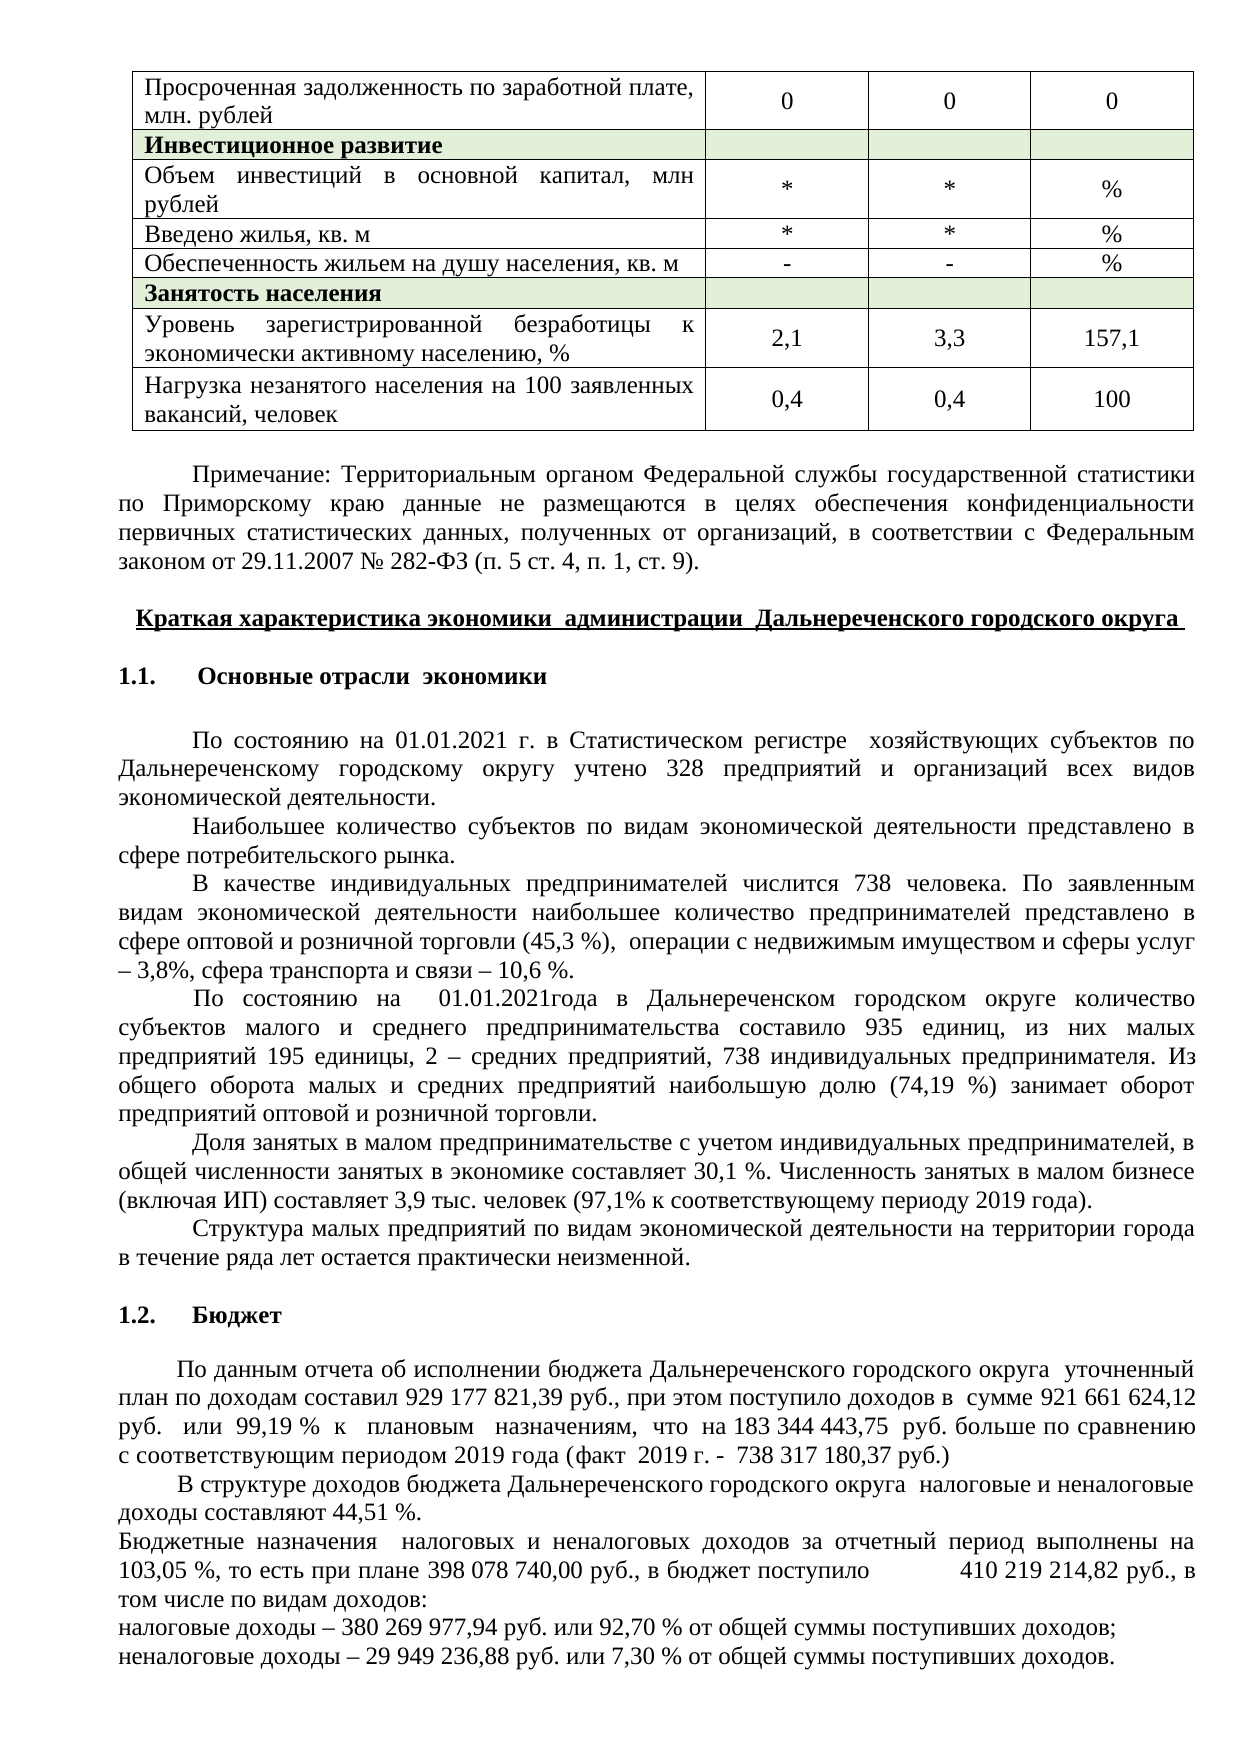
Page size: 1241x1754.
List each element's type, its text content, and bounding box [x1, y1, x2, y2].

table_cell [706, 130, 868, 159]
table_cell % [1031, 160, 1193, 218]
table_cell Объем инвестиций в основной капитал, млн рублей [133, 160, 705, 218]
table_cell Введено жилья, кв. м [133, 219, 705, 247]
table_cell % [1031, 249, 1193, 277]
table_cell 3,3 [869, 309, 1030, 367]
table_cell Обеспеченность жильем на душу населения, кв. м [133, 249, 705, 277]
table_cell Уровень зарегистрированной безработицы к экономически активному населению, % [133, 309, 705, 367]
text Наибольшее количество субъектов по видам экономической деятельности представлено в сфере потребительского рынка. [118, 811, 1196, 868]
list Основные отрасли экономики [118, 661, 1196, 689]
text Примечание: Территориальным органом Федеральной службы государственной статистики по Приморскому краю данные не размещаются в целях обеспечения конфиденциальности первичных статистических данных, полученных от организаций, в соответствии с Федеральным законом от 29.11.2007 № 282-ФЗ (п. 5 ст. 4, п. 1, ст. 9). [118, 459, 1196, 574]
text По данным отчета об исполнении бюджета Дальнереченского городского округа уточненный план по доходам составил 929 177 821,39 руб., при этом поступило доходов в сумме 921 661 624,12 руб. или 99,19 % к плановым назначениям, что на 183 344 443,75 руб. больше по сравнению с соответствующим периодом 2019 года (факт 2019 г. - 738 317 180,37 руб.) [118, 1354, 1196, 1469]
text В качестве индивидуальных предпринимателей числится 738 человека. По заявленным видам экономической деятельности наибольшее количество предпринимателей представлено в сфере оптовой и розничной торговли (45,3 %), операции с недвижимым имуществом и сферы услуг – 3,8%, сфера транспорта и связи – 10,6 %. [118, 868, 1196, 983]
table_cell - [706, 249, 868, 277]
table_cell 0 [1031, 72, 1193, 129]
text По состоянию на 01.01.2021 г. в Статистическом регистре хозяйствующих субъектов по Дальнереченскому городскому округу учтено 328 предприятий и организаций всех видов экономической деятельности. [118, 725, 1196, 811]
table_cell Инвестиционное развитие [133, 130, 705, 159]
table_cell - [869, 249, 1030, 277]
table_cell Нагрузка незанятого населения на 100 заявленных вакансий, человек [133, 368, 705, 430]
table_cell * [869, 160, 1030, 218]
list Бюджет [118, 1300, 1196, 1328]
text Структура малых предприятий по видам экономической деятельности на территории города в течение ряда лет остается практически неизменной. [118, 1213, 1196, 1271]
text неналоговые доходы – 29 949 236,88 руб. или 7,30 % от общей суммы поступивших доходов. [118, 1641, 1196, 1670]
table_cell [869, 278, 1030, 308]
text Доля занятых в малом предпринимательстве с учетом индивидуальных предпринимателей, в общей численности занятых в экономике составляет 30,1 %. Численность занятых в малом бизнесе (включая ИП) составляет 3,9 тыс. человек (97,1% к соответствующему периоду 2019 года). [118, 1127, 1196, 1213]
table_cell 0 [706, 72, 868, 129]
table_cell 2,1 [706, 309, 868, 367]
text налоговые доходы – 380 269 977,94 руб. или 92,70 % от общей суммы поступивших доходов; [118, 1612, 1196, 1641]
table_cell 157,1 [1031, 309, 1193, 367]
list Краткая характеристика экономики администрации Дальнереченского городского округа [118, 603, 1196, 632]
text Бюджетные назначения налоговых и неналоговых доходов за отчетный период выполнены на 103,05 %, то есть при плане 398 078 740,00 руб., в бюджет поступило 410 219 214,82 руб., в том числе по видам доходов: [118, 1526, 1196, 1612]
table_cell Занятость населения [133, 278, 705, 308]
table_cell [1031, 130, 1193, 159]
table_cell [706, 278, 868, 308]
table_cell % [1031, 219, 1193, 247]
table_cell 0,4 [869, 368, 1030, 430]
text По состоянию на 01.01.2021года в Дальнереченском городском округе количество субъектов малого и среднего предпринимательства составило 935 единиц, из них малых предприятий 195 единицы, 2 – средних предприятий, 738 индивидуальных предпринимателя. Из общего оборота малых и средних предприятий наибольшую долю (74,19 %) занимает оборот предприятий оптовой и розничной торговли. [118, 983, 1196, 1127]
table_cell 0,4 [706, 368, 868, 430]
table_cell * [706, 219, 868, 247]
table_cell Просроченная задолженность по заработной плате, млн. рублей [133, 72, 705, 129]
table_cell * [869, 219, 1030, 247]
text В структуре доходов бюджета Дальнереченского городского округа налоговые и неналоговые доходы составляют 44,51 %. [118, 1469, 1196, 1526]
table_cell [1031, 278, 1193, 308]
table_cell [869, 130, 1030, 159]
table_cell 0 [869, 72, 1030, 129]
table_cell 100 [1031, 368, 1193, 430]
table_cell * [706, 160, 868, 218]
